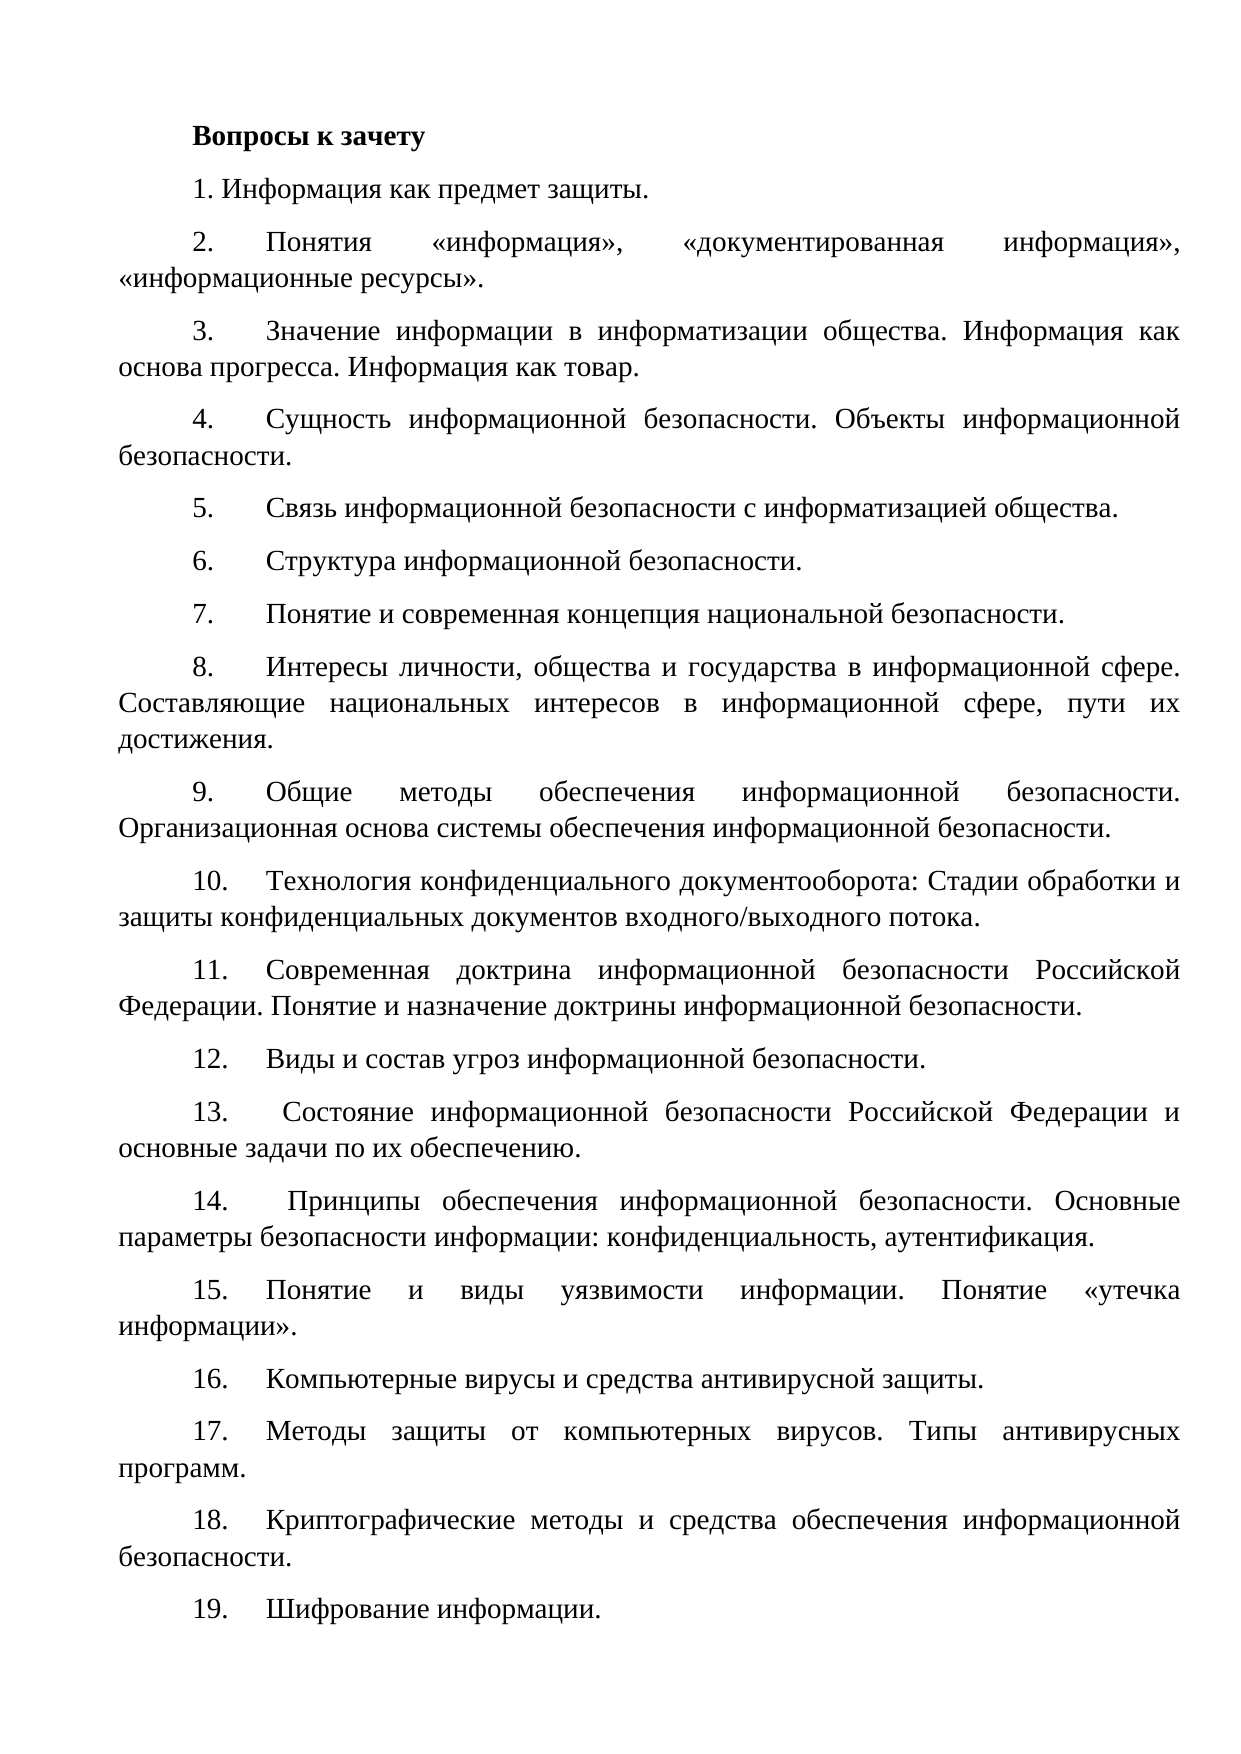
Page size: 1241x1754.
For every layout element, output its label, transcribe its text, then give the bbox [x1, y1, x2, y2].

text 19. Шифрование информации. [118, 1591, 1181, 1625]
text 4. Сущность информационной безопасности. Объекты информационной безопасности. [118, 402, 1181, 471]
text 2. Понятия «информация», «документированная информация», «информационные ресурсы». [118, 224, 1181, 293]
text 15. Понятие и виды уязвимости информации. Понятие «утечка информации». [118, 1272, 1181, 1341]
text 17. Методы защиты от компьютерных вирусов. Типы антивирусных программ. [118, 1413, 1181, 1483]
text 18. Криптографические методы и средства обеспечения информационной безопасности. [118, 1502, 1181, 1572]
text Вопросы к зачету [118, 118, 1181, 152]
text 9. Общие методы обеспечения информационной безопасности. Организационная основа системы обеспечения информационной безопасности. [118, 774, 1181, 844]
text 14. Принципы обеспечения информационной безопасности. Основные параметры безопасности информации: конфиденциальность, аутентификация. [118, 1183, 1181, 1252]
text 8. Интересы личности, общества и государства в информационной сфере. Составляющие национальных интересов в информационной сфере, пути их достижения. [118, 649, 1181, 755]
text 16. Компьютерные вирусы и средства антивирусной защиты. [118, 1361, 1181, 1394]
text 12. Виды и состав угроз информационной безопасности. [118, 1041, 1181, 1074]
text 10. Технология конфиденциального документооборота: Стадии обработки и защиты конфиденциальных документов входного/выходного потока. [118, 863, 1181, 933]
text 13. Состояние информационной безопасности Российской Федерации и основные задачи по их обеспечению. [118, 1094, 1181, 1163]
text 1. Информация как предмет защиты. [118, 171, 1181, 204]
text 3. Значение информации в информатизации общества. Информация как основа прогресса. Информация как товар. [118, 313, 1181, 382]
text 5. Связь информационной безопасности с информатизацией общества. [118, 491, 1181, 524]
text 11. Современная доктрина информационной безопасности Российской Федерации. Понятие и назначение доктрины информационной безопасности. [118, 952, 1181, 1022]
text 7. Понятие и современная концепция национальной безопасности. [118, 596, 1181, 630]
text 6. Структура информационной безопасности. [118, 543, 1181, 577]
